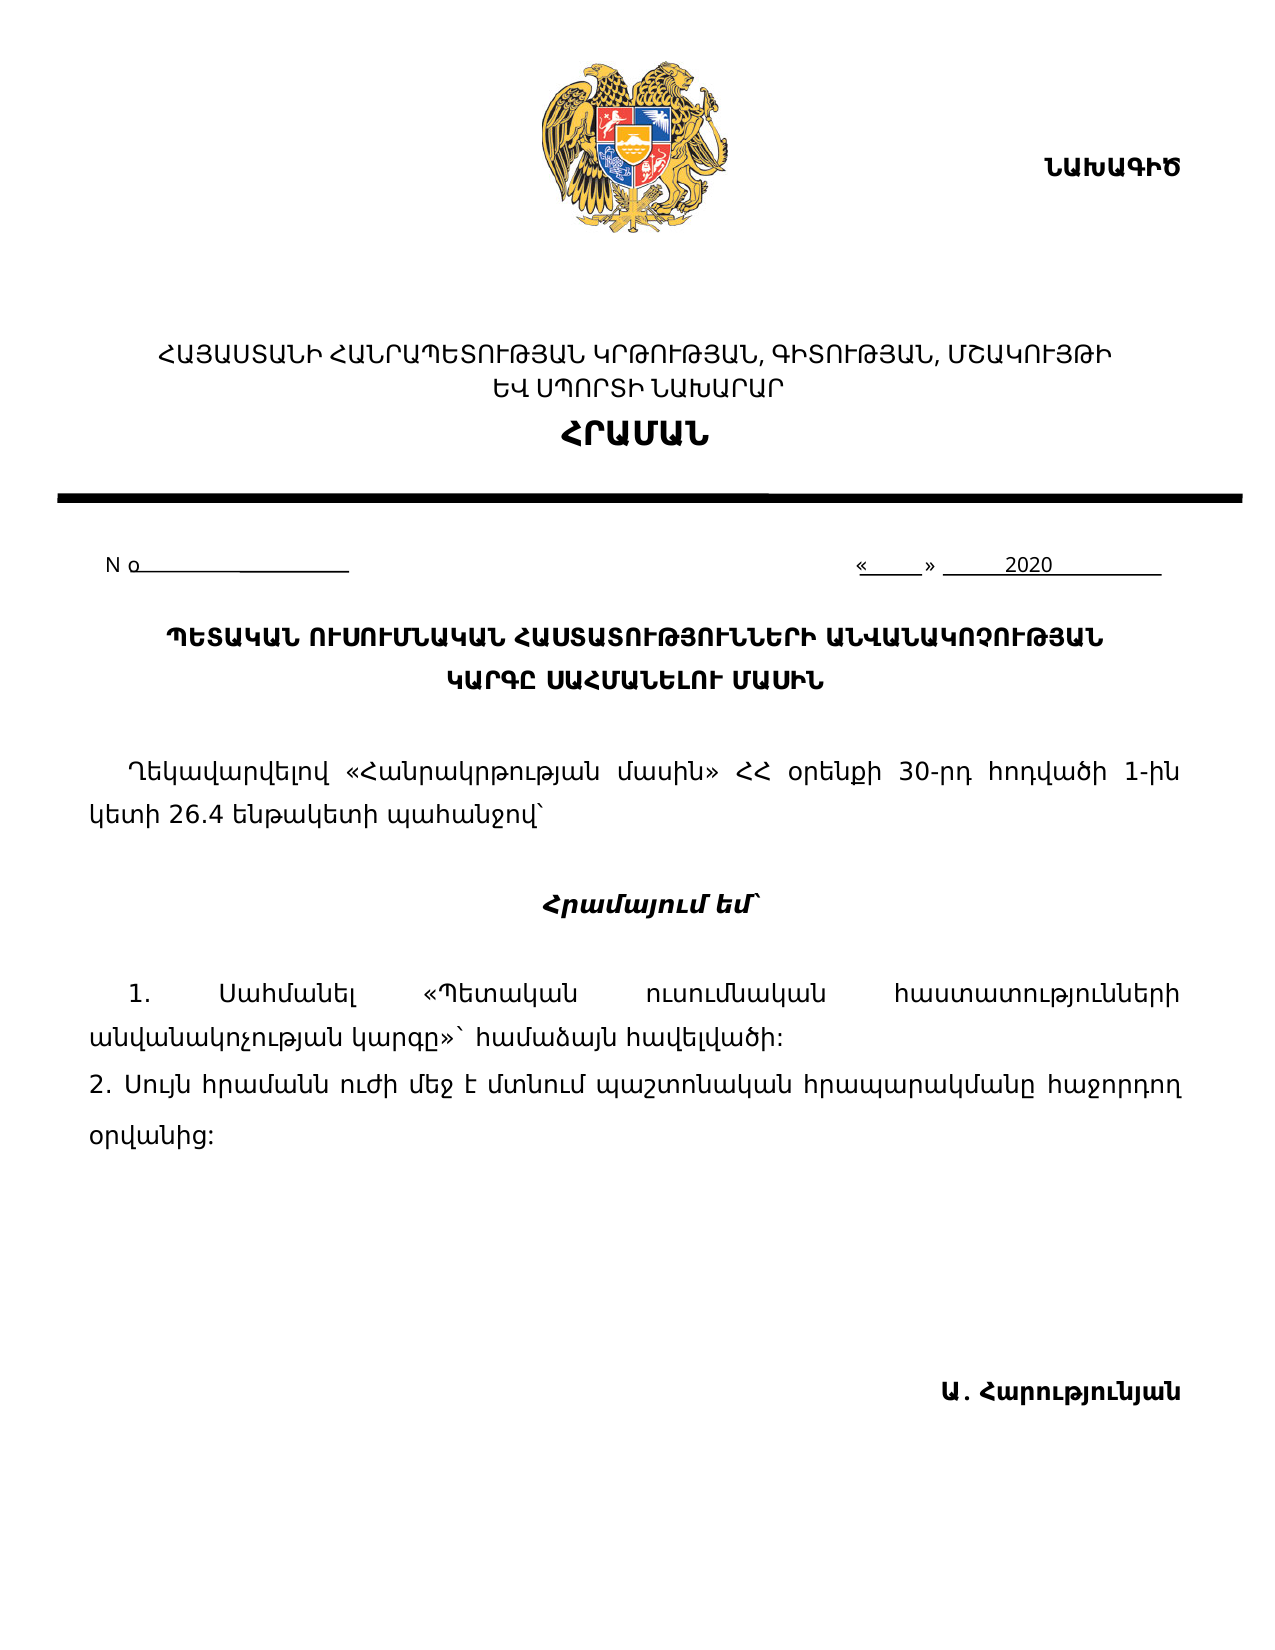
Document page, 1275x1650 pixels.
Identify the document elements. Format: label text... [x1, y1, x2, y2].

text N o « » 2020 [89, 551, 1181, 579]
text ՊԵՏԱԿԱՆ ՈՒՍՈՒՄՆԱԿԱՆ ՀԱՍՏԱՏՈՒԹՅՈՒՆՆԵՐԻ ԱՆՎԱՆԱԿՈՉՈՒԹՅԱՆ [89, 579, 1181, 652]
text Ա․ Հարությունյան [89, 1373, 1181, 1407]
text 2. Սույն հրամանն ուժի մեջ է մտնում պաշտոնական հրապարակմանը հաջորդող օրվանից: [89, 1067, 1181, 1152]
picture [542, 184, 728, 233]
text 1. Սահմանել «Պետական ուսումնական հաստատությունների անվանակոչության կարգը»` համաձայն հավելվածի: [89, 979, 1181, 1052]
picture [542, 61, 728, 150]
text ՆԱԽԱԳԻԾ [89, 150, 1181, 184]
text Հրամայում եմ` [89, 890, 1181, 919]
text Ղեկավարվելով «Հանրակրթության մասին» ՀՀ օրենքի 30-րդ հոդվածի 1-ին կետի 26.4 ենթակետի պահանջով՝ [89, 757, 1181, 829]
text ԿԱՐԳԸ ՍԱՀՄԱՆԵԼՈՒ ՄԱՍԻՆ [89, 667, 1181, 741]
